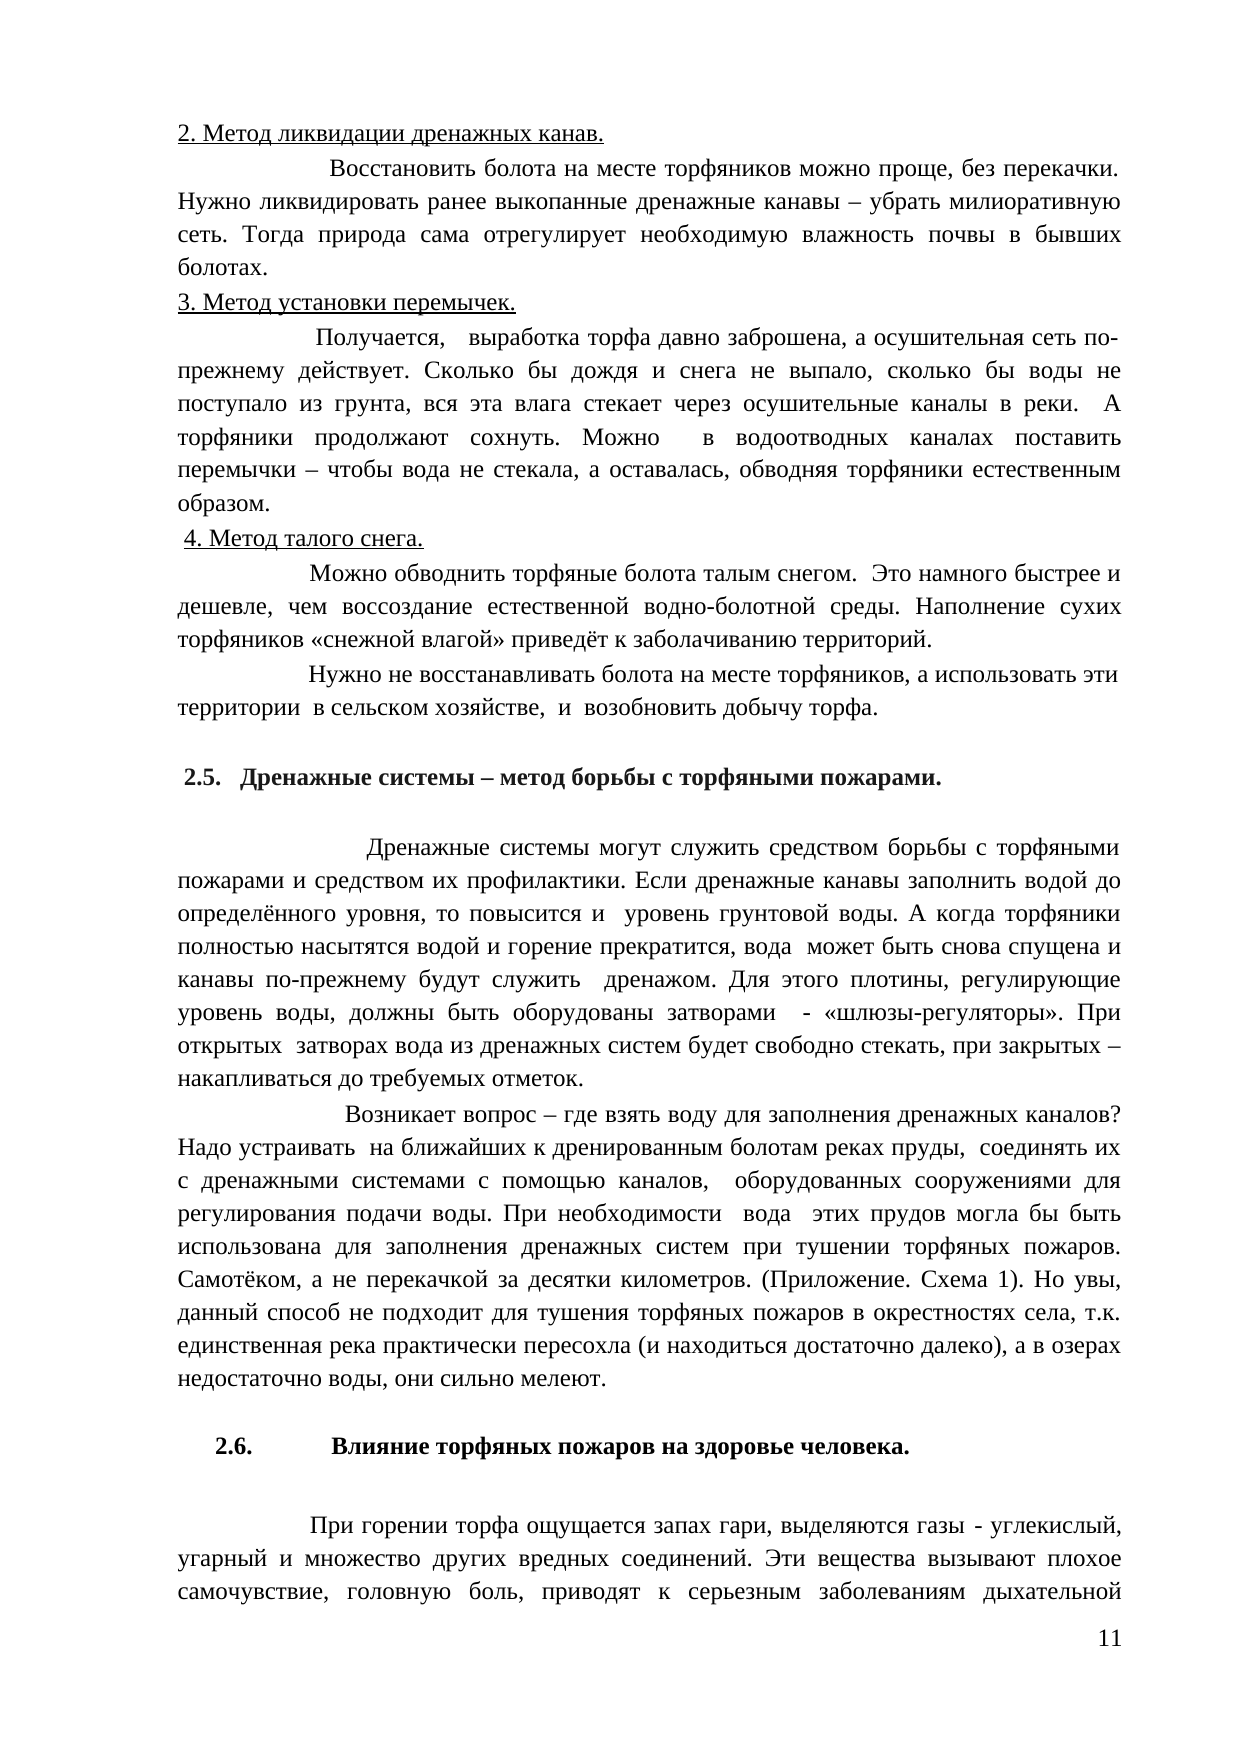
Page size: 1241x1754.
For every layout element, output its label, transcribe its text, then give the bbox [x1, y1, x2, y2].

text Восстановить болота на месте торфяников можно проще, без перекачки. Нужно ликвидировать ранее выкопанные дренажные канавы – убрать милиоративную сеть. Тогда природа сама отрегулирует необходимую влажность почвы в бывших болотах. [177, 153, 1122, 281]
text 2. Метод ликвидации дренажных канав. [177, 118, 1122, 147]
list Влияние торфяных пожаров на здоровье человека. [215, 1431, 1122, 1460]
text Дренажные системы могут служить средством борьбы с торфяными пожарами и средством их профилактики. Если дренажные канавы заполнить водой до определённого уровня, то повысится и уровень грунтовой воды. А когда торфяники полностью насытятся водой и горение прекратится, вода может быть снова спущена и канавы по-прежнему будут служить дренажом. Для этого плотины, регулирующие уровень воды, должны быть оборудованы затворами - «шлюзы-регуляторы». При открытых затворах вода из дренажных систем будет свободно стекать, при закрытых – накапливаться до требуемых отметок. [177, 832, 1122, 1092]
text Можно обводнить торфяные болота талым снегом. Это намного быстрее и дешевле, чем воссоздание естественной водно-болотной среды. Наполнение сухих торфяников «снежной влагой» приведёт к заболачиванию территорий. [177, 558, 1122, 653]
text Возникает вопрос – где взять воду для заполнения дренажных каналов? Надо устраивать на ближайших к дренированным болотам реках пруды, соединять их с дренажными системами с помощью каналов, оборудованных сооружениями для регулирования подачи воды. При необходимости вода этих прудов могла бы быть использована для заполнения дренажных систем при тушении торфяных пожаров. Самотёком, а не перекачкой за десятки километров. (Приложение. Схема 1). Но увы, данный способ не подходит для тушения торфяных пожаров в окрестностях села, т.к. единственная река практически пересохла (и находиться достаточно далеко), а в озерах недостаточно воды, они сильно мелеют. [177, 1099, 1122, 1392]
text 2.5. Дренажные системы – метод борьбы с торфяными пожарами. [177, 762, 1122, 791]
text 4. Метод талого снега. [177, 523, 1122, 551]
text Нужно не восстанавливать болота на месте торфяников, а использовать эти территории в сельском хозяйстве, и возобновить добычу торфа. [177, 659, 1122, 721]
text Получается, выработка торфа давно заброшена, а осушительная сеть по-прежнему действует. Сколько бы дождя и снега не выпало, сколько бы воды не поступало из грунта, вся эта влага стекает через осушительные каналы в реки. А торфяники продолжают сохнуть. Можно в водоотводных каналах поставить перемычки – чтобы вода не стекала, а оставалась, обводняя торфяники естественным образом. [177, 322, 1122, 516]
text 3. Метод установки перемычек. [177, 287, 1122, 316]
